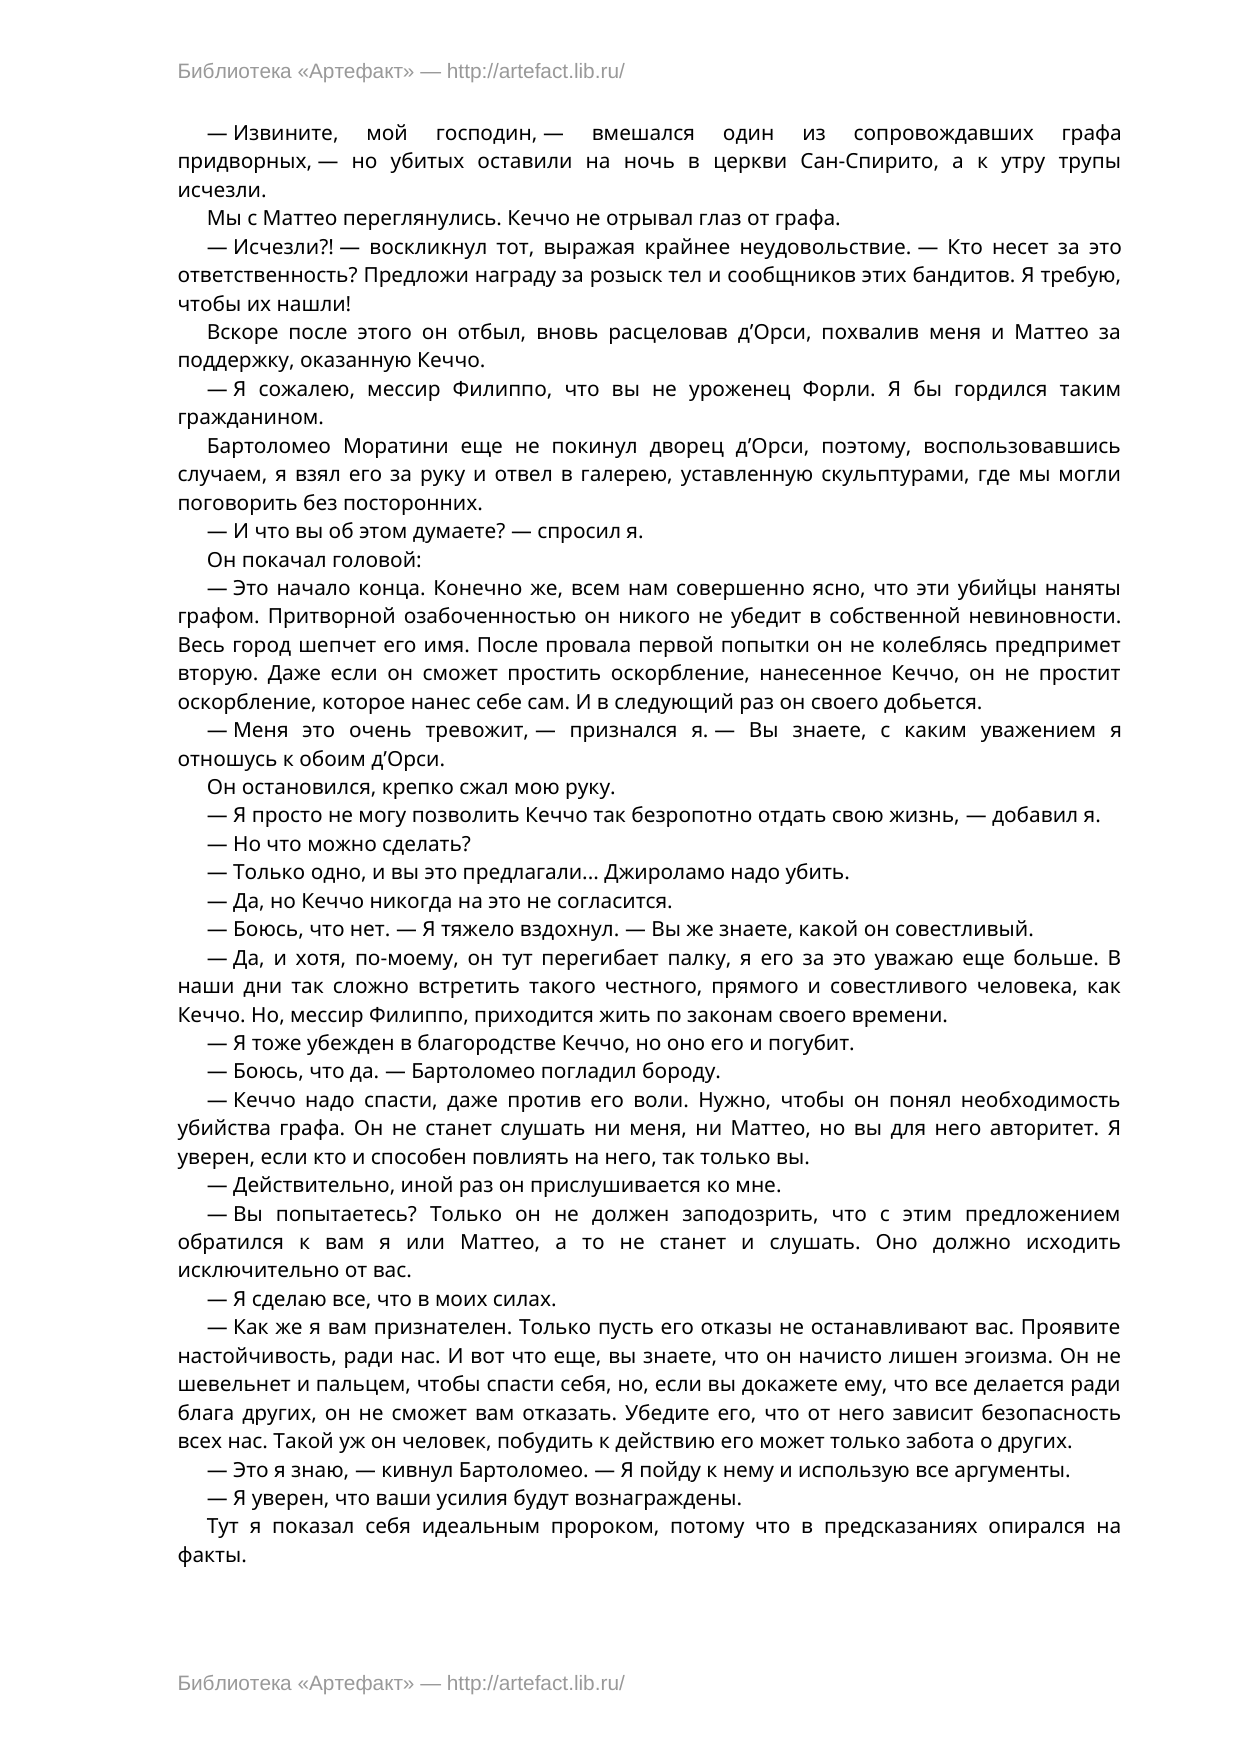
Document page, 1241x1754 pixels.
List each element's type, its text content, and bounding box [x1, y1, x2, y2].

text — Это начало конца. Конечно же, всем нам совершенно ясно, что эти убийцы наняты графом. Притворной озабоченностью он никого не убедит в собственной невиновности. Весь город шепчет его имя. После провала первой попытки он не колеблясь предпримет вторую. Даже если он сможет простить оскорбление, нанесенное Кеччо, он не простит оскорбление, которое нанес себе сам. И в следующий раз он своего добьется. [177, 573, 1122, 715]
text Мы с Маттео переглянулись. Кеччо не отрывал глаз от графа. [177, 203, 1122, 232]
text — Я сожалею, мессир Филиппо, что вы не уроженец Форли. Я бы гордился таким гражданином. [177, 374, 1122, 431]
text — Я просто не могу позволить Кеччо так безропотно отдать свою жизнь, — добавил я. [177, 801, 1122, 829]
text — Меня это очень тревожит, — признался я. — Вы знаете, с каким уважением я отношусь к обоим д’Орси. [177, 715, 1122, 772]
text — Но что можно сделать? [177, 829, 1122, 857]
text — Это я знаю, — кивнул Бартоломео. — Я пойду к нему и использую все аргументы. [177, 1455, 1122, 1483]
text Тут я показал себя идеальным пророком, потому что в предсказаниях опирался на факты. [177, 1512, 1122, 1568]
text Бартоломео Моратини еще не покинул дворец д’Орси, поэтому, воспользовавшись случаем, я взял его за руку и отвел в галерею, уставленную скульптурами, где мы могли поговорить без посторонних. [177, 431, 1122, 516]
text — Я сделаю все, что в моих силах. [177, 1284, 1122, 1312]
text — Кеччо надо спасти, даже против его воли. Нужно, чтобы он понял необходимость убийства графа. Он не станет слушать ни меня, ни Маттео, но вы для него авторитет. Я уверен, если кто и способен повлиять на него, так только вы. [177, 1085, 1122, 1170]
text Он остановился, крепко сжал мою руку. [177, 772, 1122, 801]
text Он покачал головой: [177, 545, 1122, 573]
text — Я уверен, что ваши усилия будут вознаграждены. [177, 1483, 1122, 1512]
text — Только одно, и вы это предлагали... Джироламо надо убить. [177, 857, 1122, 886]
text — Действительно, иной раз он прислушивается ко мне. [177, 1170, 1122, 1199]
text — И что вы об этом думаете? — спросил я. [177, 516, 1122, 545]
text — Как же я вам признателен. Только пусть его отказы не останавливают вас. Проявите настойчивость, ради нас. И вот что еще, вы знаете, что он начисто лишен эгоизма. Он не шевельнет и пальцем, чтобы спасти себя, но, если вы докажете ему, что все делается ради блага других, он не сможет вам отказать. Убедите его, что от него зависит безопасность всех нас. Такой уж он человек, побудить к действию его может только забота о других. [177, 1312, 1122, 1455]
text Вскоре после этого он отбыл, вновь расцеловав д’Орси, похвалив меня и Маттео за поддержку, оказанную Кеччо. [177, 317, 1122, 374]
text — Извините, мой господин, — вмешался один из сопровождавших графа придворных, — но убитых оставили на ночь в церкви Сан-Спирито, а к утру трупы исчезли. [177, 118, 1122, 203]
text — Вы попытаетесь? Только он не должен заподозрить, что с этим предложением обратился к вам я или Маттео, а то не станет и слушать. Оно должно исходить исключительно от вас. [177, 1199, 1122, 1284]
text — Я тоже убежден в благородстве Кеччо, но оно его и погубит. [177, 1028, 1122, 1057]
text — Боюсь, что да. — Бартоломео погладил бороду. [177, 1057, 1122, 1085]
text — Да, и хотя, по-моему, он тут перегибает палку, я его за это уважаю еще больше. В наши дни так сложно встретить такого честного, прямого и совестливого человека, как Кеччо. Но, мессир Филиппо, приходится жить по законам своего времени. [177, 943, 1122, 1028]
text — Да, но Кеччо никогда на это не согласится. [177, 886, 1122, 914]
text — Боюсь, что нет. — Я тяжело вздохнул. — Вы же знаете, какой он совестливый. [177, 914, 1122, 943]
text — Исчезли?! — воскликнул тот, выражая крайнее неудовольствие. — Кто несет за это ответственность? Предложи награду за розыск тел и сообщников этих бандитов. Я требую, чтобы их нашли! [177, 232, 1122, 317]
